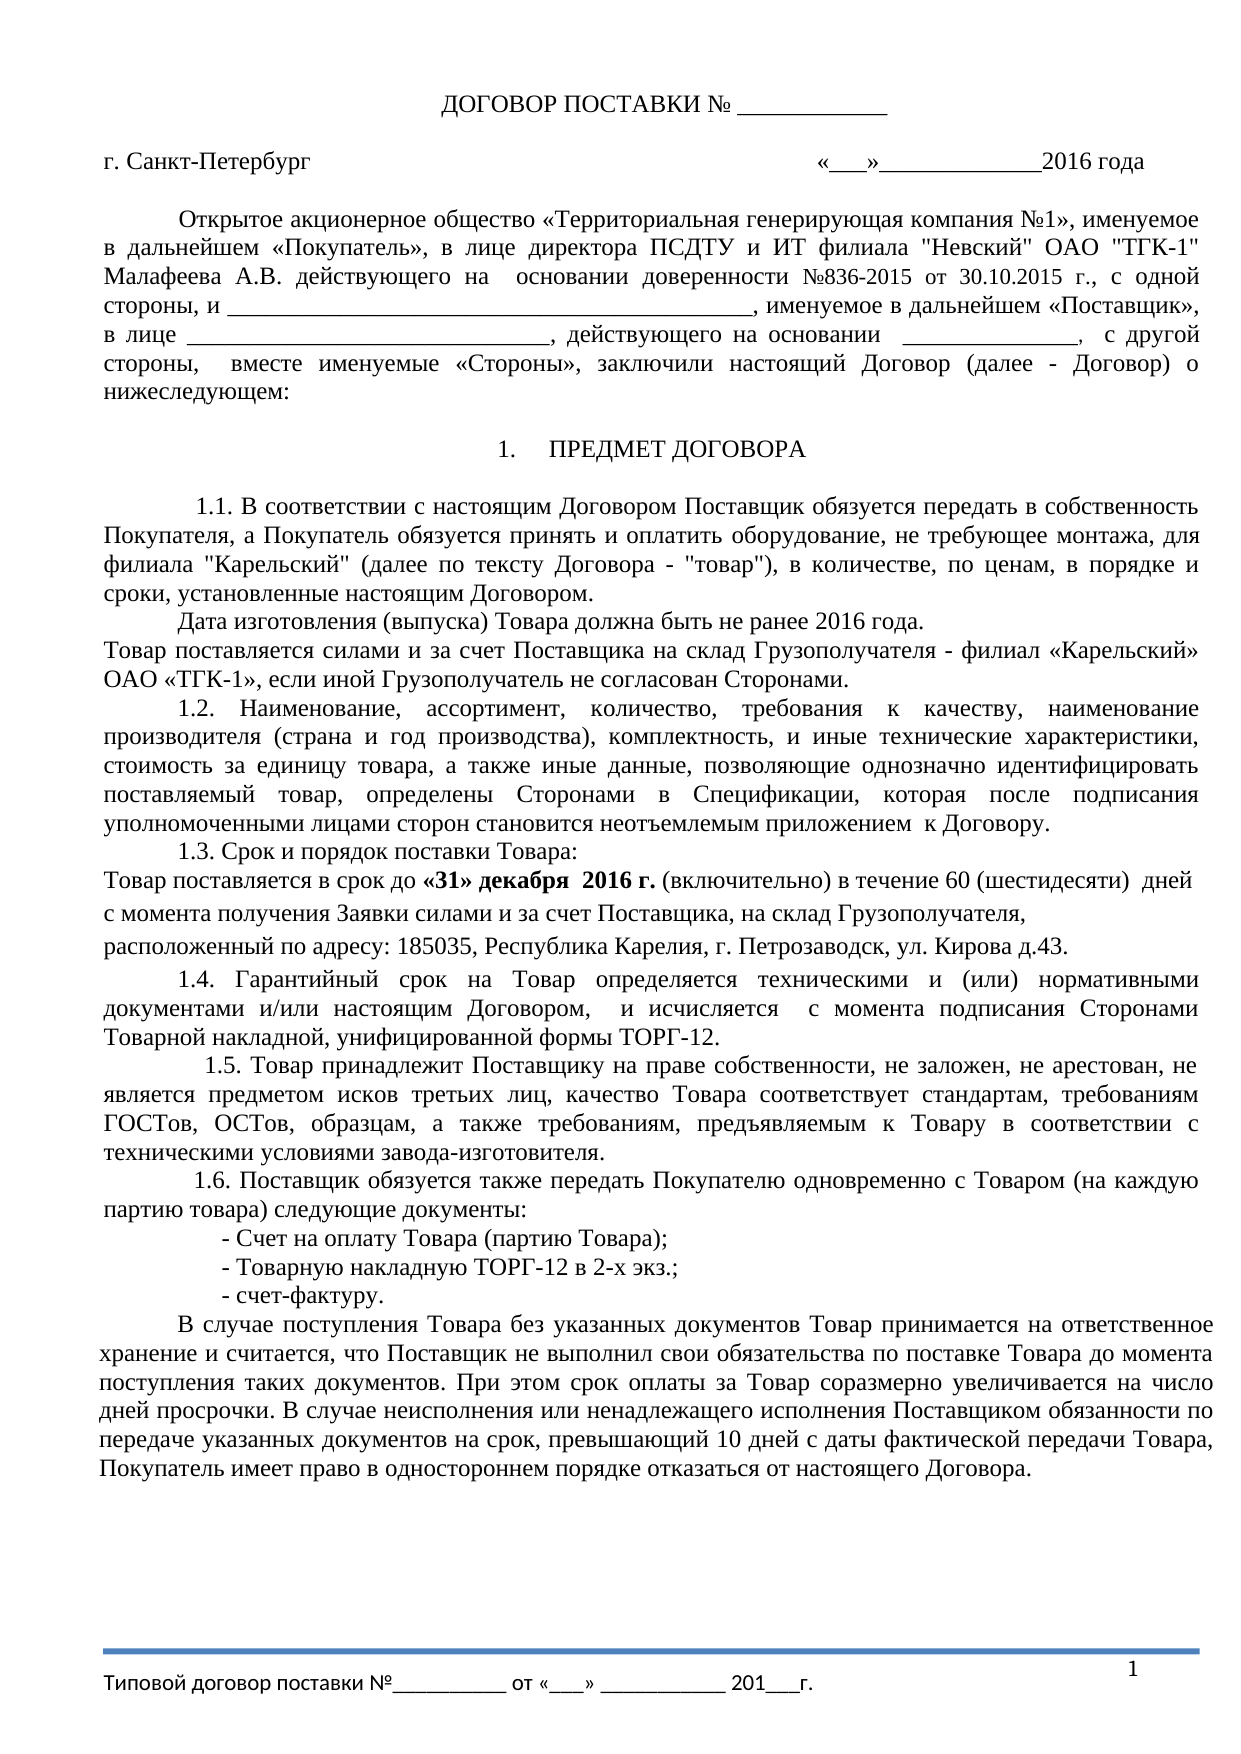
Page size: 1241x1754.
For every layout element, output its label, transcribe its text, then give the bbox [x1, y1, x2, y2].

text В случае поступления Товара без указанных документов Товар принимается на ответственное хранение и считается, что Поставщик не выполнил свои обязательства по поставке Товара до момента поступления таких документов. При этом срок оплаты за Товар соразмерно увеличивается на число дней просрочки. В случае неисполнения или ненадлежащего исполнения Поставщиком обязанности по передаче указанных документов на срок, превышающий 10 дней с даты фактической передачи Товара, Покупатель имеет право в одностороннем порядке отказаться от настоящего Договора. [99, 1309, 1215, 1482]
text 1.2. Наименование, ассортимент, количество, требования к качеству, наименование производителя (страна и год производства), комплектность, и иные технические характеристики, стоимость за единицу товара, а также иные данные, позволяющие однозначно идентифицировать поставляемый товар, определены Сторонами в Спецификации, которая после подписания уполномоченными лицами сторон становится неотъемлемым приложением к Договору. [103, 693, 1200, 836]
text г. Санкт-Петербург «___»_____________2016 года [103, 146, 1200, 175]
text - Товарную накладную ТОРГ-12 в 2-х экз.; [221, 1252, 1200, 1281]
text - Счет на оплату Товара (партию Товара); [221, 1223, 1200, 1252]
text 1.1. В соответствии с настоящим Договором Поставщик обязуется передать в собственность Покупателя, а Покупатель обязуется принять и оплатить оборудование, не требующее монтажа, для филиала "Карельский" (далее по тексту Договора - "товар"), в количестве, по ценам, в порядке и сроки, установленные настоящим Договором. [103, 491, 1200, 606]
text Товар поставляется в срок до «31» декабря 2016 г. (включительно) в течение 60 (шестидесяти) дней с момента получения Заявки силами и за счет Поставщика, на склад Грузополучателя, расположенный по адресу: 185035, Республика Карелия, г. Петрозаводск, ул. Кирова д.43. [103, 865, 1200, 960]
text Дата изготовления (выпуска) Товара должна быть не ранее 2016 года. [103, 606, 1200, 635]
list ПРЕДМЕТ ДОГОВОРА [103, 434, 1200, 463]
text 1.4. Гарантийный срок на Товар определяется техническими и (или) нормативными документами и/или настоящим Договором, и исчисляется с момента подписания Сторонами Товарной накладной, унифицированной формы ТОРГ-12. [103, 964, 1200, 1051]
text ДОГОВОР ПОСТАВКИ № ____________ [103, 89, 1200, 117]
text 1.6. Поставщик обязуется также передать Покупателю одновременно с Товаром (на каждую партию товара) следующие документы: [103, 1166, 1200, 1223]
text 1.5. Товар принадлежит Поставщику на праве собственности, не заложен, не арестован, не является предметом исков третьих лиц, качество Товара соответствует стандартам, требованиям ГОСТов, ОСТов, образцам, а также требованиям, предъявляемым к Товару в соответствии с техническими условиями завода-изготовителя. [103, 1051, 1200, 1166]
text Открытое акционерное общество «Территориальная генерирующая компания №1», именуемое в дальнейшем «Покупатель», в лице директора ПСДТУ и ИТ филиала "Невский" ОАО "ТГК-1" Малафеева А.В. действующего на основании доверенности №836-2015 от 30.10.2015 г., с одной стороны, и __________________________________________, именуемое в дальнейшем «Поставщик», в лице _____________________________, действующего на основании ______________, с другой стороны, вместе именуемые «Стороны», заключили настоящий Договор (далее - Договор) о нижеследующем: [103, 204, 1200, 405]
text Товар поставляется силами и за счет Поставщика на склад Грузополучателя - филиал «Карельский» ОАО «ТГК-1», если иной Грузополучатель не согласован Сторонами. [103, 635, 1200, 693]
text 1.3. Срок и порядок поставки Товара: [103, 836, 1200, 865]
text - счет-фактуру. [221, 1281, 1200, 1309]
